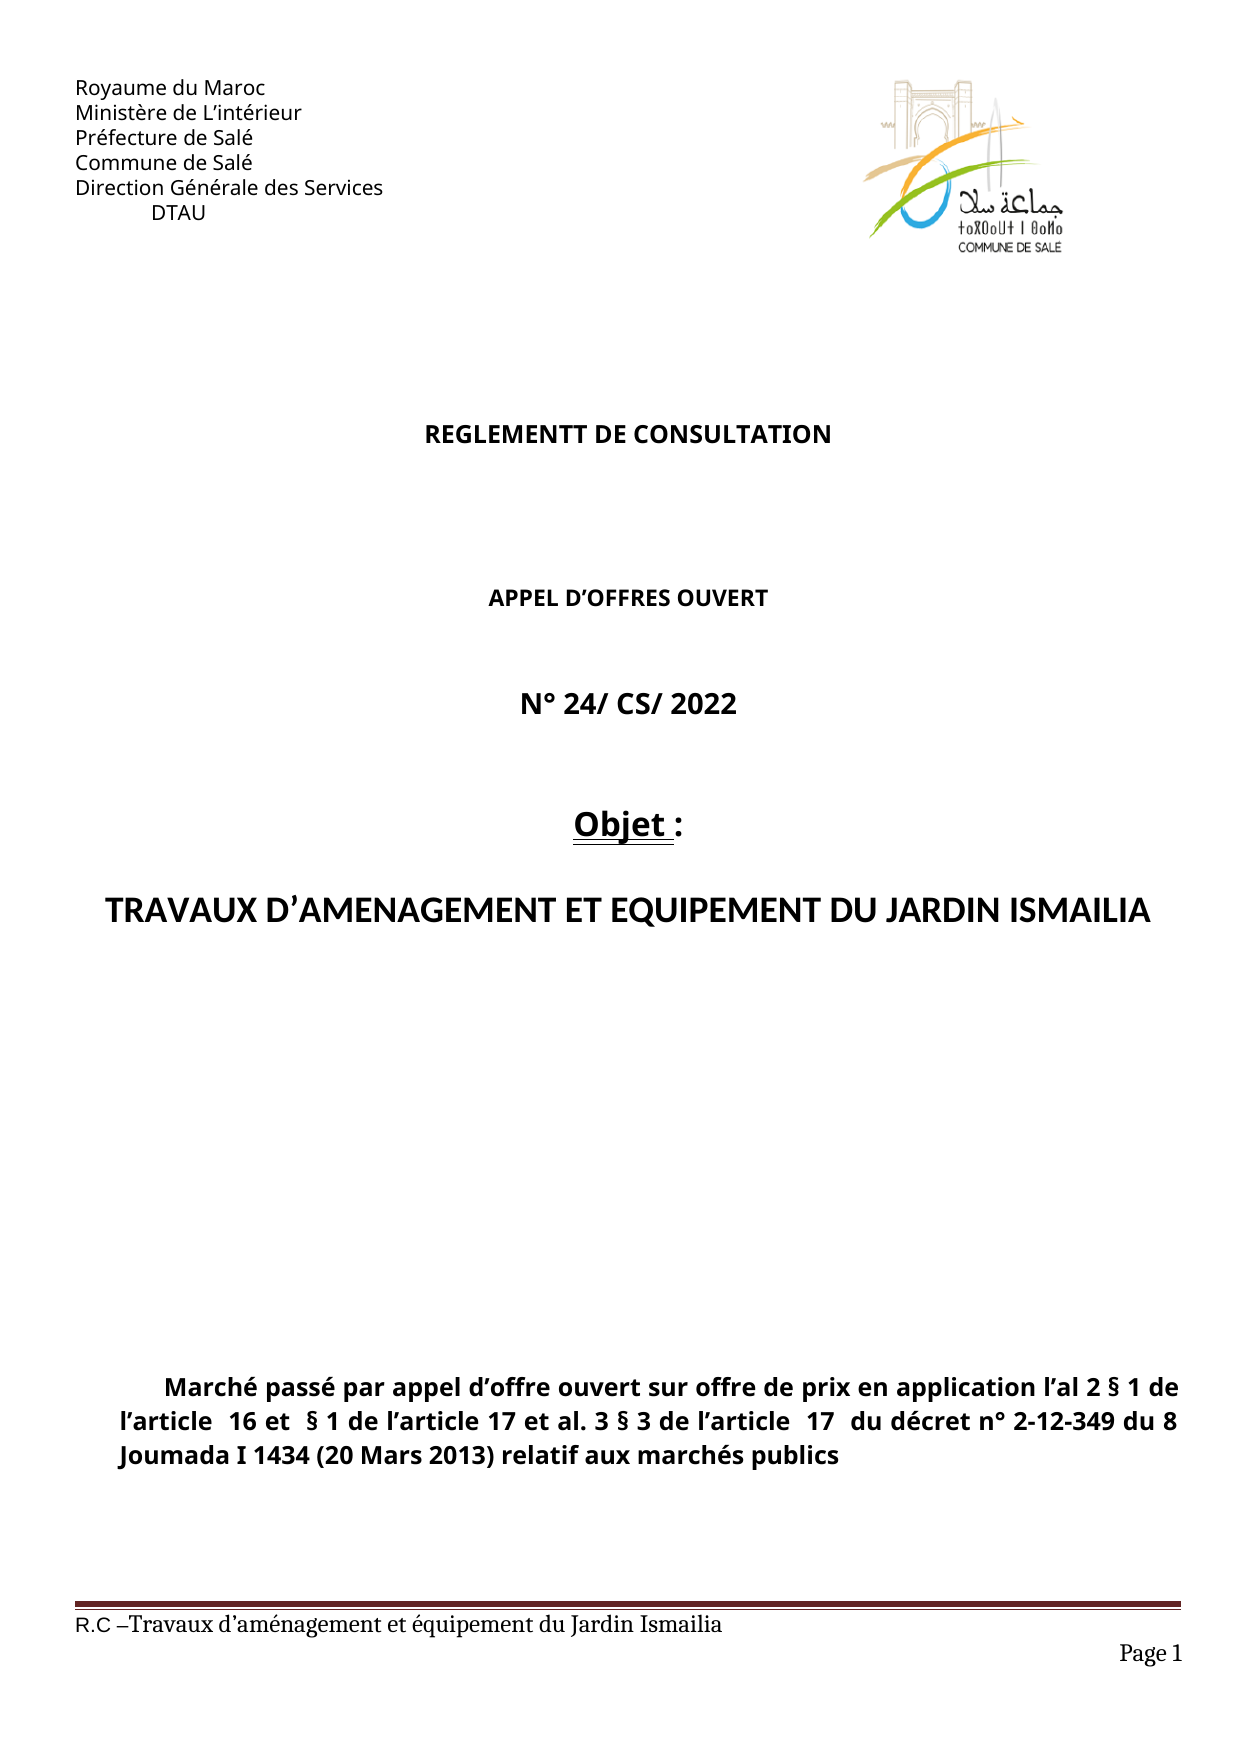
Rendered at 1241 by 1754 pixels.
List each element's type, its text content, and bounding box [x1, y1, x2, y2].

text REGLEMENTT DE CONSULTATION [75, 422, 1181, 449]
text N° 24/ CS/ 2022 [75, 693, 1181, 720]
text Objet : [75, 801, 1181, 847]
table_header Royaume du Maroc Ministère de L’intérieur Préfecture de Salé Commune de Salé Direction Générale des Services DTAU [64, 75, 543, 257]
text Marché passé par appel d’offre ouvert sur offre de prix en application l’al 2 § 1 de l’article 16 et § 1 de l’article 17 et al. 3 § 3 de l’article 17 du décret n° 2-12-349 du 8 Joumada I 1434 (20 Mars 2013) relatif aux marchés publics [119, 1369, 1181, 1471]
picture [857, 75, 1068, 257]
table_header [544, 74, 1079, 257]
title TRAVAUX D’AMENAGEMENT ET EQUIPEMENT DU JARDIN ISMAILIA [75, 886, 1181, 932]
text APPEL D’OFFRES OUVERT [75, 584, 1181, 612]
